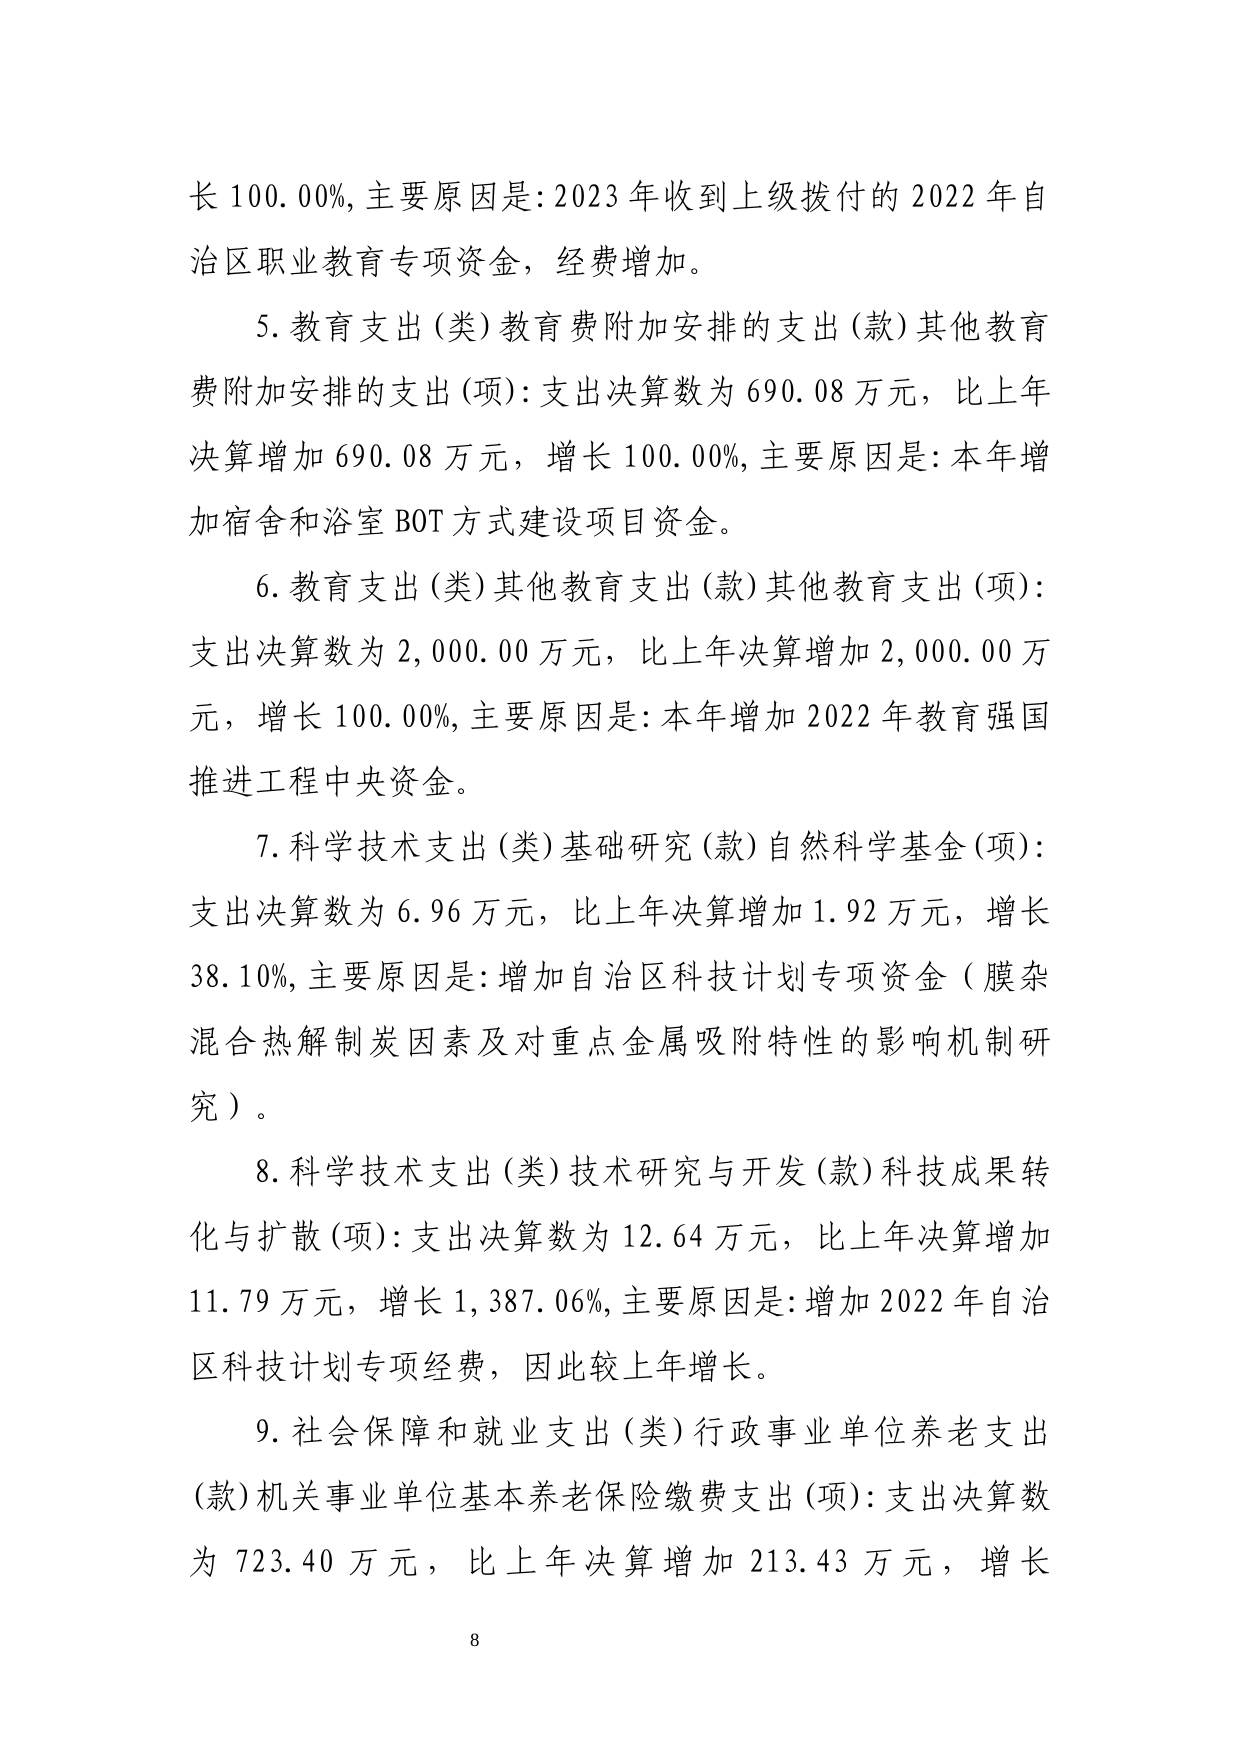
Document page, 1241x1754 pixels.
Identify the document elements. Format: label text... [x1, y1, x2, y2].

text 5.教育支出(类)教育费附加安排的支出(款)其他教育费附加安排的支出(项):支出决算数为690.08万元，比上年决算增加690.08万元，增长100.00%,主要原因是:本年增加宿舍和浴室BOT方式建设项目资金。 [187, 292, 1053, 552]
text 8.科学技术支出(类)技术研究与开发(款)科技成果转化与扩散(项):支出决算数为12.64万元，比上年决算增加11.79万元，增长1,387.06%,主要原因是:增加2022年自治区科技计划专项经费，因此较上年增长。 [187, 1137, 1053, 1397]
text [187, 1397, 1053, 1592]
text 6.教育支出(类)其他教育支出(款)其他教育支出(项):支出决算数为2,000.00万元，比上年决算增加2,000.00万元，增长100.00%,主要原因是:本年增加2022年教育强国推进工程中央资金。 [187, 552, 1053, 812]
text 7.科学技术支出(类)基础研究(款)自然科学基金(项):支出决算数为6.96万元，比上年决算增加1.92万元，增长38.10%,主要原因是:增加自治区科技计划专项资金（膜杂混合热解制炭因素及对重点金属吸附特性的影响机制研究）。 [187, 812, 1053, 1137]
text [187, 162, 1053, 292]
